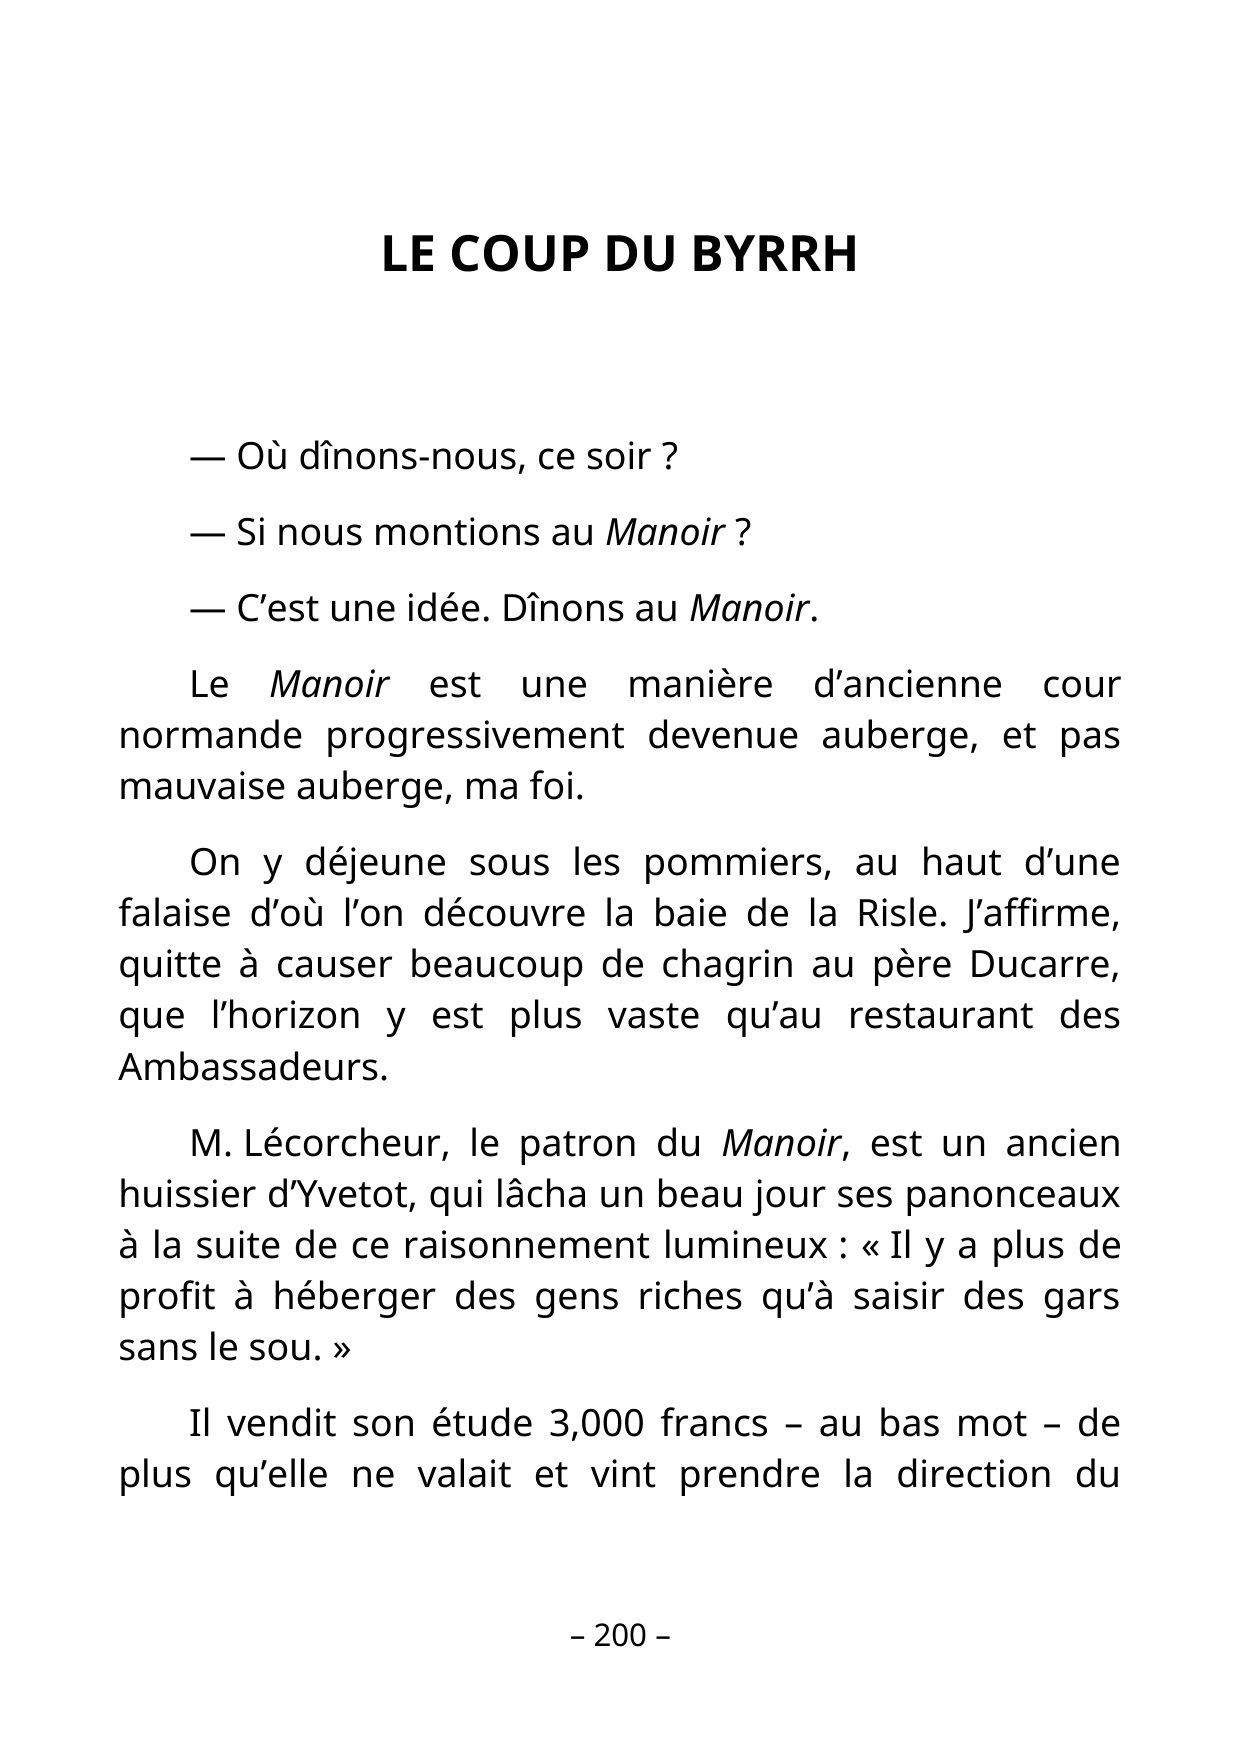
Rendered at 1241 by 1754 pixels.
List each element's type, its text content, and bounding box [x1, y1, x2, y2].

text Le Manoir est une manière d’ancienne cour normande progressivement devenue auberge, et pas mauvaise auberge, ma foi. [118, 657, 1122, 811]
text M. Lécorcheur, le patron du Manoir, est un ancien huissier d’Yvetot, qui lâcha un beau jour ses panonceaux à la suite de ce raisonnement lumineux : « Il y a plus de profit à héberger des gens riches qu’à saisir des gars sans le sou. » [118, 1116, 1122, 1371]
subtitle LE COUP DU BYRRH [118, 218, 1122, 354]
text — Où dînons-nous, ce soir ? [118, 429, 1122, 480]
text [118, 1396, 1122, 1498]
text — C’est une idée. Dînons au Manoir. [118, 581, 1122, 632]
text — Si nous montions au Manoir ? [118, 505, 1122, 556]
text On y déjeune sous les pommiers, au haut d’une falaise d’où l’on découvre la baie de la Risle. J’affirme, quitte à causer beaucoup de chagrin au père Ducarre, que l’horizon y est plus vaste qu’au restaurant des Ambassadeurs. [118, 836, 1122, 1091]
